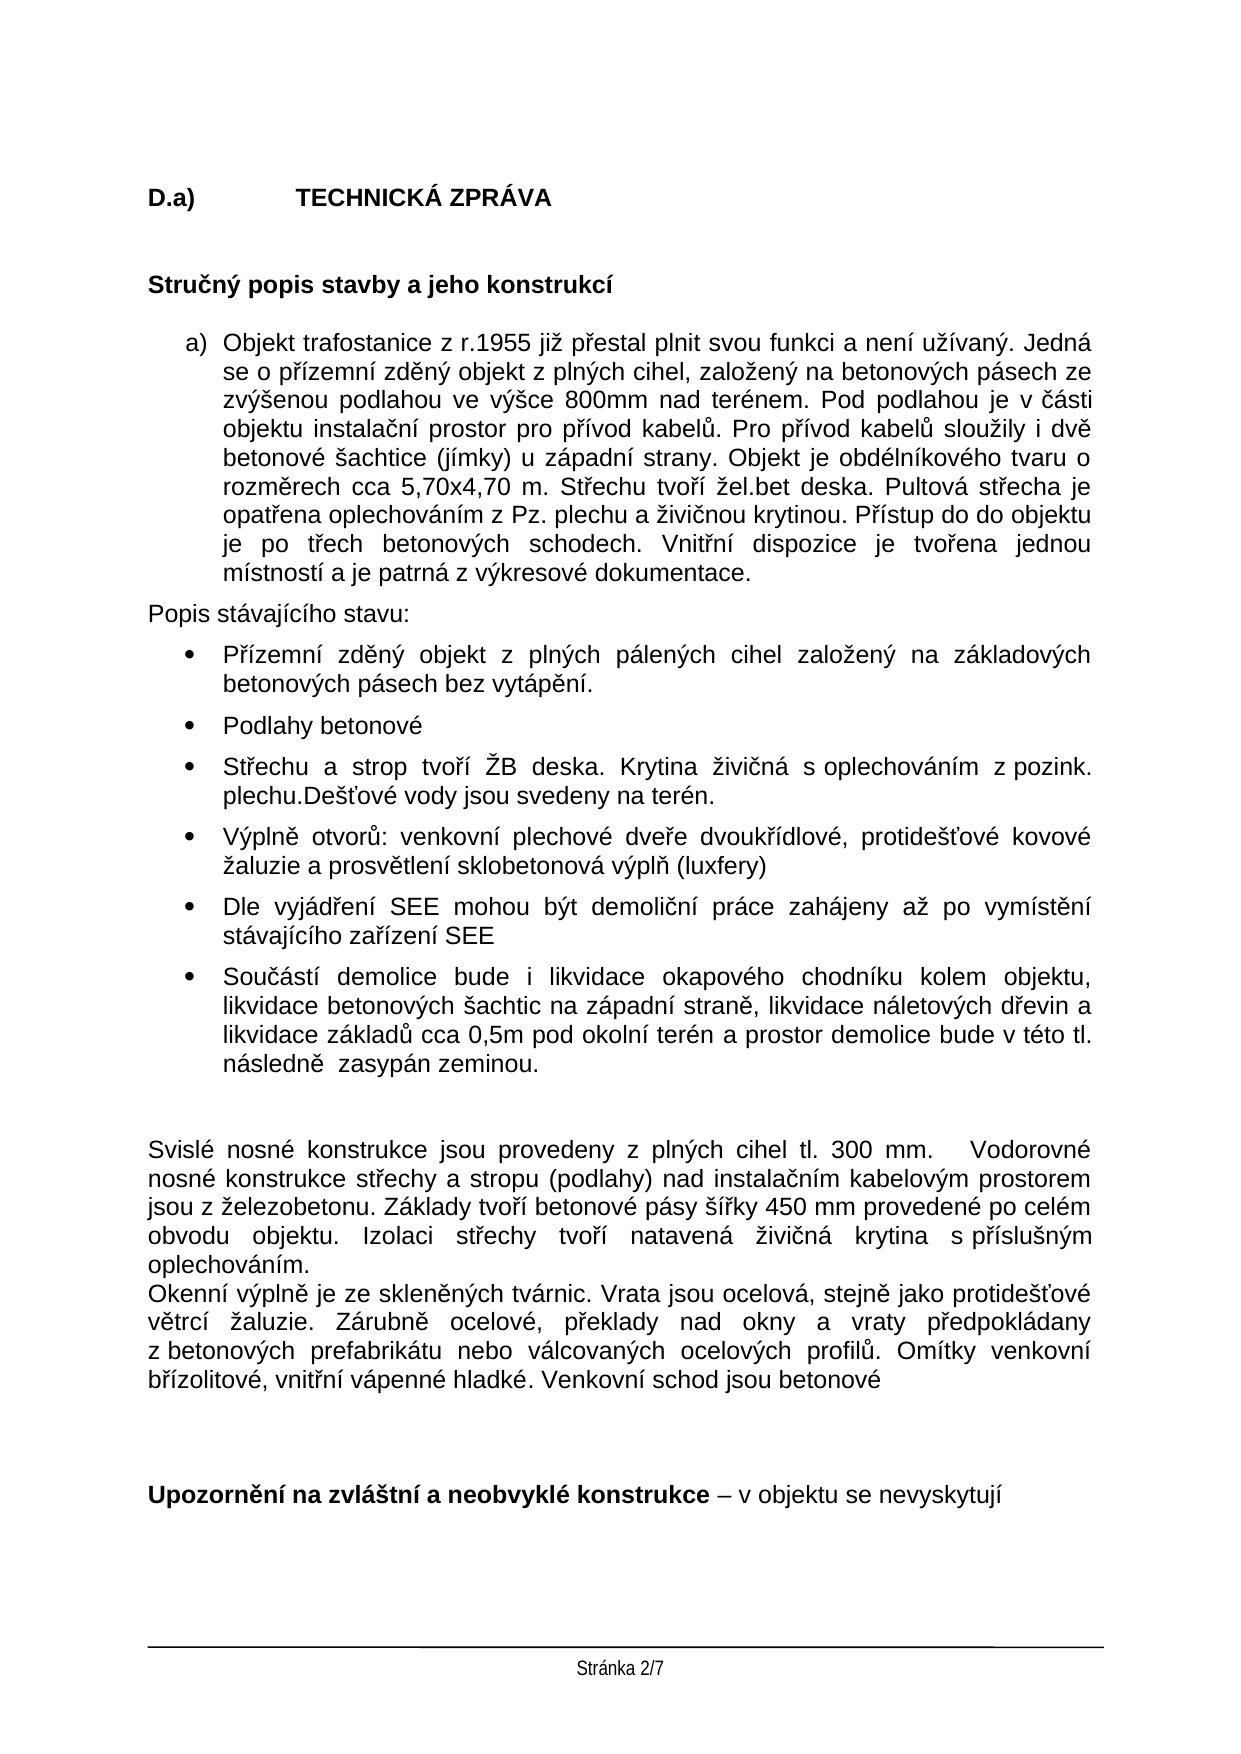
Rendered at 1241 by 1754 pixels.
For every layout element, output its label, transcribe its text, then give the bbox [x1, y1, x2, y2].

text Svislé nosné konstrukce jsou provedeny z plných cihel tl. 300 mm. Vodorovné nosné konstrukce střechy a stropu (podlahy) nad instalačním kabelovým prostorem jsou z železobetonu. Základy tvoří betonové pásy šířky 450 mm provedené po celém obvodu objektu. Izolaci střechy tvoří natavená živičná krytina s příslušným oplechováním. [148, 1135, 1092, 1279]
list Objekt trafostanice z r.1955 již přestal plnit svou funkci a není užívaný. Jedná se o přízemní zděný objekt z plných cihel, založený na betonových pásech ze zvýšenou podlahou ve výšce 800mm nad terénem. Pod podlahou je v části objektu instalační prostor pro přívod kabelů. Pro přívod kabelů sloužily i dvě betonové šachtice (jímky) u západní strany. Objekt je obdélníkového tvaru o rozměrech cca 5,70x4,70 m. Střechu tvoří žel.bet deska. Pultová střecha je opatřena oplechováním z Pz. plechu a živičnou krytinou. Přístup do do objektu je po třech betonových schodech. Vnitřní dispozice je tvořena jednou místností a je patrná z výkresové dokumentace. [185, 328, 1092, 587]
list Podlahy betonové [185, 711, 1092, 739]
text Okenní výplně je ze skleněných tvárnic. Vrata jsou ocelová, stejně jako protidešťové větrcí žaluzie. Zárubně ocelové, překlady nad okny a vraty předpokládany z betonových prefabrikátu nebo válcovaných ocelových profilů. Omítky venkovní břízolitové, vnitřní vápenné hladké. Venkovní schod jsou betonové [148, 1279, 1092, 1394]
list Přízemní zděný objekt z plných pálených cihel založený na základových betonových pásech bez vytápění. [185, 641, 1092, 698]
list Výplně otvorů: venkovní plechové dveře dvoukřídlové, protidešťové kovové žaluzie a prosvětlení sklobetonová výplň (luxfery) [185, 822, 1092, 880]
subtitle D.a) TECHNICKÁ ZPRÁVA [148, 183, 1092, 211]
text Popis stávajícího stavu: [148, 599, 1092, 628]
text Stručný popis stavby a jeho konstrukcí [148, 271, 1092, 299]
list Střechu a strop tvoří ŽB deska. Krytina živičná s oplechováním z pozink. plechu.Dešťové vody jsou svedeny na terén. [185, 752, 1092, 809]
list Součástí demolice bude i likvidace okapového chodníku kolem objektu, likvidace betonových šachtic na západní straně, likvidace náletových dřevin a likvidace základů cca 0,5m pod okolní terén a prostor demolice bude v této tl. následně zasypán zeminou. [185, 962, 1092, 1077]
list Dle vyjádření SEE mohou být demoliční práce zahájeny až po vymístění stávajícího zařízení SEE [185, 892, 1092, 950]
text Upozornění na zvláštní a neobvyklé konstrukce – v objektu se nevyskytují [148, 1480, 1092, 1509]
